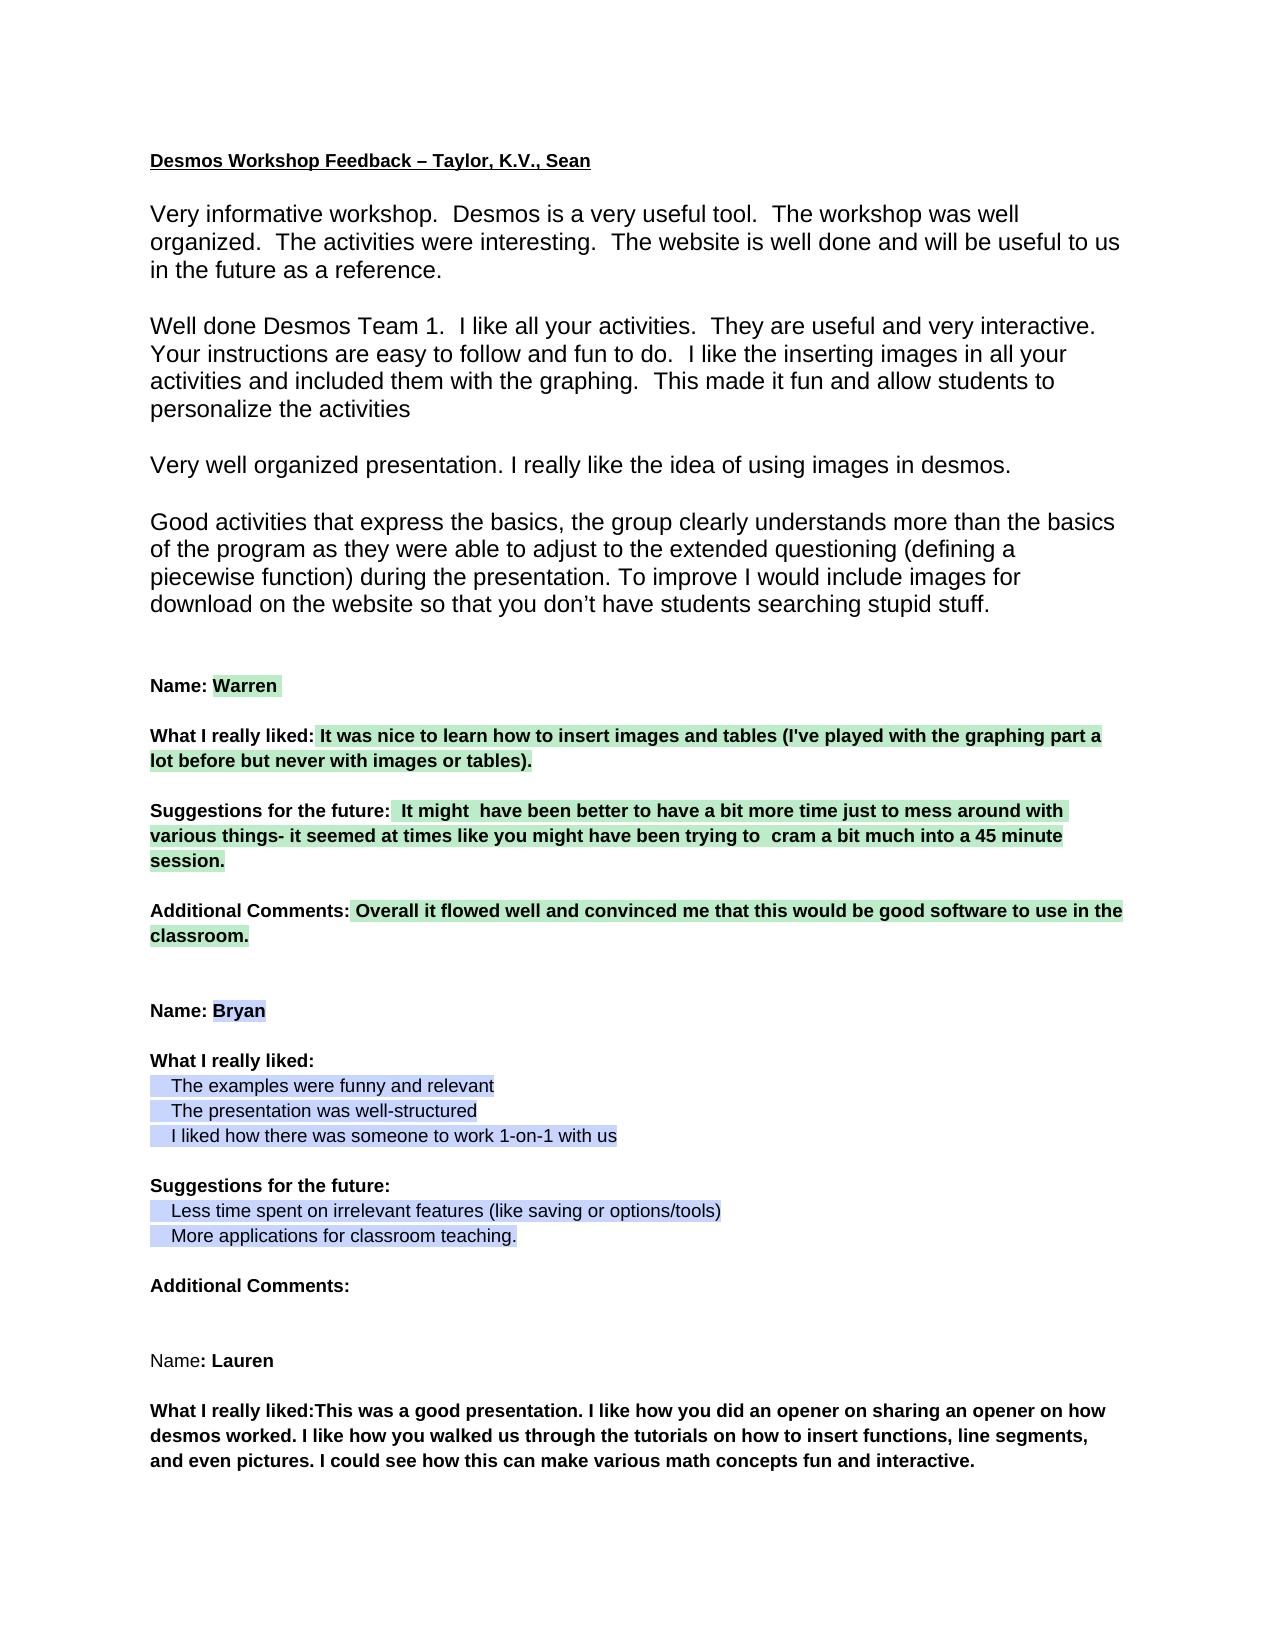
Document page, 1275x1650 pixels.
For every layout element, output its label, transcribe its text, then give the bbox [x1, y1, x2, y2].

text Name: Bryan [150, 997, 1125, 1022]
text Good activities that express the basics, the group clearly understands more than the basics of the program as they were able to adjust to the extended questioning (defining a piecewise function) during the presentation. To improve I would include images for download on the website so that you don’t have students searching stupid stuff. [150, 507, 1125, 618]
text The examples were funny and relevant [150, 1072, 1125, 1097]
text Desmos Workshop Feedback – Taylor, K.V., Sean [150, 150, 1125, 200]
text Well done Desmos Team 1. I like all your activities. They are useful and very interactive. Your instructions are easy to follow and fun to do. I like the inserting images in all your activities and included them with the graphing. This made it fun and allow students to personalize the activities [150, 312, 1125, 451]
text More applications for classroom teaching. [150, 1222, 1125, 1247]
text Very well organized presentation. I really like the idea of using images in desmos. [150, 451, 1125, 479]
text What I really liked:This was a good presentation. I like how you did an opener on sharing an opener on how desmos worked. I like how you walked us through the tutorials on how to insert functions, line segments, and even pictures. I could see how this can make various math concepts fun and interactive. [150, 1397, 1125, 1472]
text Name: Lauren [150, 1347, 1125, 1372]
text Very informative workshop. Desmos is a very useful tool. The workshop was well organized. The activities were interesting. The website is well done and will be useful to us in the future as a reference. [150, 200, 1125, 312]
text Name: Warren [150, 672, 1125, 697]
text Less time spent on irrelevant features (like saving or options/tools) [150, 1197, 1125, 1222]
text What I really liked: It was nice to learn how to insert images and tables (I've played with the graphing part a lot before but never with images or tables). [150, 722, 1125, 772]
text I liked how there was someone to work 1-on-1 with us [150, 1122, 1125, 1147]
text Suggestions for the future: It might have been better to have a bit more time just to mess around with various things- it seemed at times like you might have been trying to cram a bit much into a 45 minute session. [150, 797, 1125, 872]
text Additional Comments: Overall it flowed well and convinced me that this would be good software to use in the classroom. [150, 897, 1125, 947]
text Suggestions for the future: [150, 1172, 1125, 1197]
text What I really liked: [150, 1047, 1125, 1072]
text The presentation was well-structured [150, 1097, 1125, 1122]
text Additional Comments: [150, 1272, 1125, 1297]
